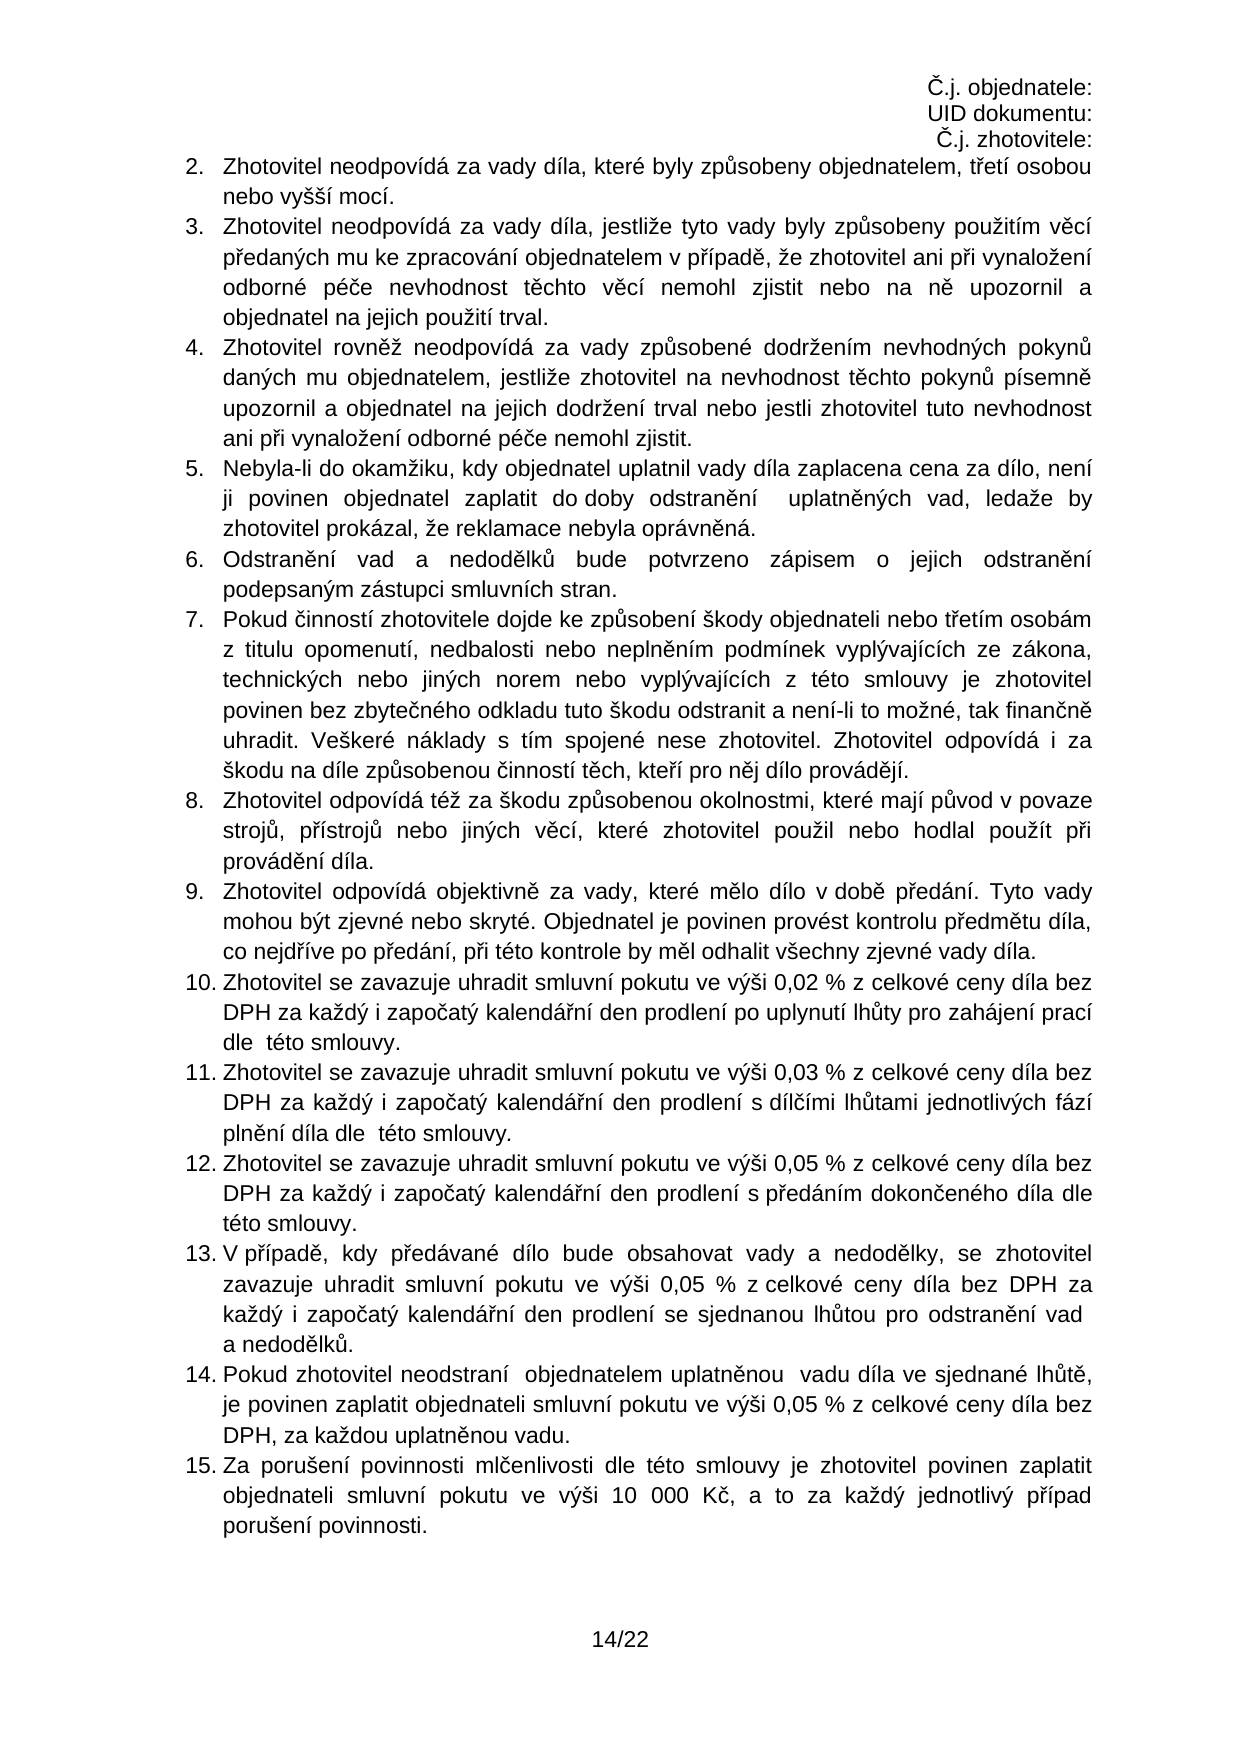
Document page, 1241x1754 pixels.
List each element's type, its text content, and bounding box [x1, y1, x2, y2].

list Zhotovitel se zavazuje uhradit smluvní pokutu ve výši 0,03 % z celkové ceny díla bez DPH za každý i započatý kalendářní den prodlení s dílčími lhůtami jednotlivých fází plnění díla dle této smlouvy. [185, 1059, 1093, 1146]
list Zhotovitel se zavazuje uhradit smluvní pokutu ve výši 0,02 % z celkové ceny díla bez DPH za každý i započatý kalendářní den prodlení po uplynutí lhůty pro zahájení prací dle této smlouvy. [185, 968, 1093, 1055]
list Pokud zhotovitel neodstraní objednatelem uplatněnou vadu díla ve sjednané lhůtě, je povinen zaplatit objednateli smluvní pokutu ve výši 0,05 % z celkové ceny díla bez DPH, za každou uplatněnou vadu. [185, 1361, 1093, 1448]
list Nebyla-li do okamžiku, kdy objednatel uplatnil vady díla zaplacena cena za dílo, není ji povinen objednatel zaplatit do doby odstranění uplatněných vad, ledaže by zhotovitel prokázal, že reklamace nebyla oprávněná. [185, 455, 1093, 542]
list Zhotovitel odpovídá objektivně za vady, které mělo dílo v době předání. Tyto vady mohou být zjevné nebo skryté. Objednatel je povinen provést kontrolu předmětu díla, co nejdříve po předání, při této kontrole by měl odhalit všechny zjevné vady díla. [185, 878, 1093, 964]
list Za porušení povinnosti mlčenlivosti dle této smlouvy je zhotovitel povinen zaplatit objednateli smluvní pokutu ve výši 10 000 Kč, a to za každý jednotlivý případ porušení povinnosti. [185, 1452, 1093, 1538]
list Odstranění vad a nedodělků bude potvrzeno zápisem o jejich odstranění podepsaným zástupci smluvních stran. [185, 546, 1093, 602]
list Zhotovitel neodpovídá za vady díla, jestliže tyto vady byly způsobeny použitím věcí předaných mu ke zpracování objednatelem v případě, že zhotovitel ani při vynaložení odborné péče nevhodnost těchto věcí nemohl zjistit nebo na ně upozornil a objednatel na jejich použití trval. [185, 213, 1093, 330]
list Zhotovitel neodpovídá za vady díla, které byly způsobeny objednatelem, třetí osobou nebo vyšší mocí. [185, 153, 1093, 209]
list Pokud činností zhotovitele dojde ke způsobení škody objednateli nebo třetím osobám z titulu opomenutí, nedbalosti nebo neplněním podmínek vyplývajících ze zákona, technických nebo jiných norem nebo vyplývajících z této smlouvy je zhotovitel povinen bez zbytečného odkladu tuto škodu odstranit a není-li to možné, tak finančně uhradit. Veškeré náklady s tím spojené nese zhotovitel. Zhotovitel odpovídá i za škodu na díle způsobenou činností těch, kteří pro něj dílo provádějí. [185, 606, 1093, 783]
list Zhotovitel rovněž neodpovídá za vady způsobené dodržením nevhodných pokynů daných mu objednatelem, jestliže zhotovitel na nevhodnost těchto pokynů písemně upozornil a objednatel na jejich dodržení trval nebo jestli zhotovitel tuto nevhodnost ani při vynaložení odborné péče nemohl zjistit. [185, 334, 1093, 451]
list Zhotovitel odpovídá též za škodu způsobenou okolnostmi, které mají původ v povaze strojů, přístrojů nebo jiných věcí, které zhotovitel použil nebo hodlal použít při provádění díla. [185, 787, 1093, 874]
list Zhotovitel se zavazuje uhradit smluvní pokutu ve výši 0,05 % z celkové ceny díla bez DPH za každý i započatý kalendářní den prodlení s předáním dokončeného díla dle této smlouvy. [185, 1150, 1093, 1236]
list V případě, kdy předávané dílo bude obsahovat vady a nedodělky, se zhotovitel zavazuje uhradit smluvní pokutu ve výši 0,05 % z celkové ceny díla bez DPH za každý i započatý kalendářní den prodlení se sjednanou lhůtou pro odstranění vad a nedodělků. [185, 1240, 1093, 1357]
